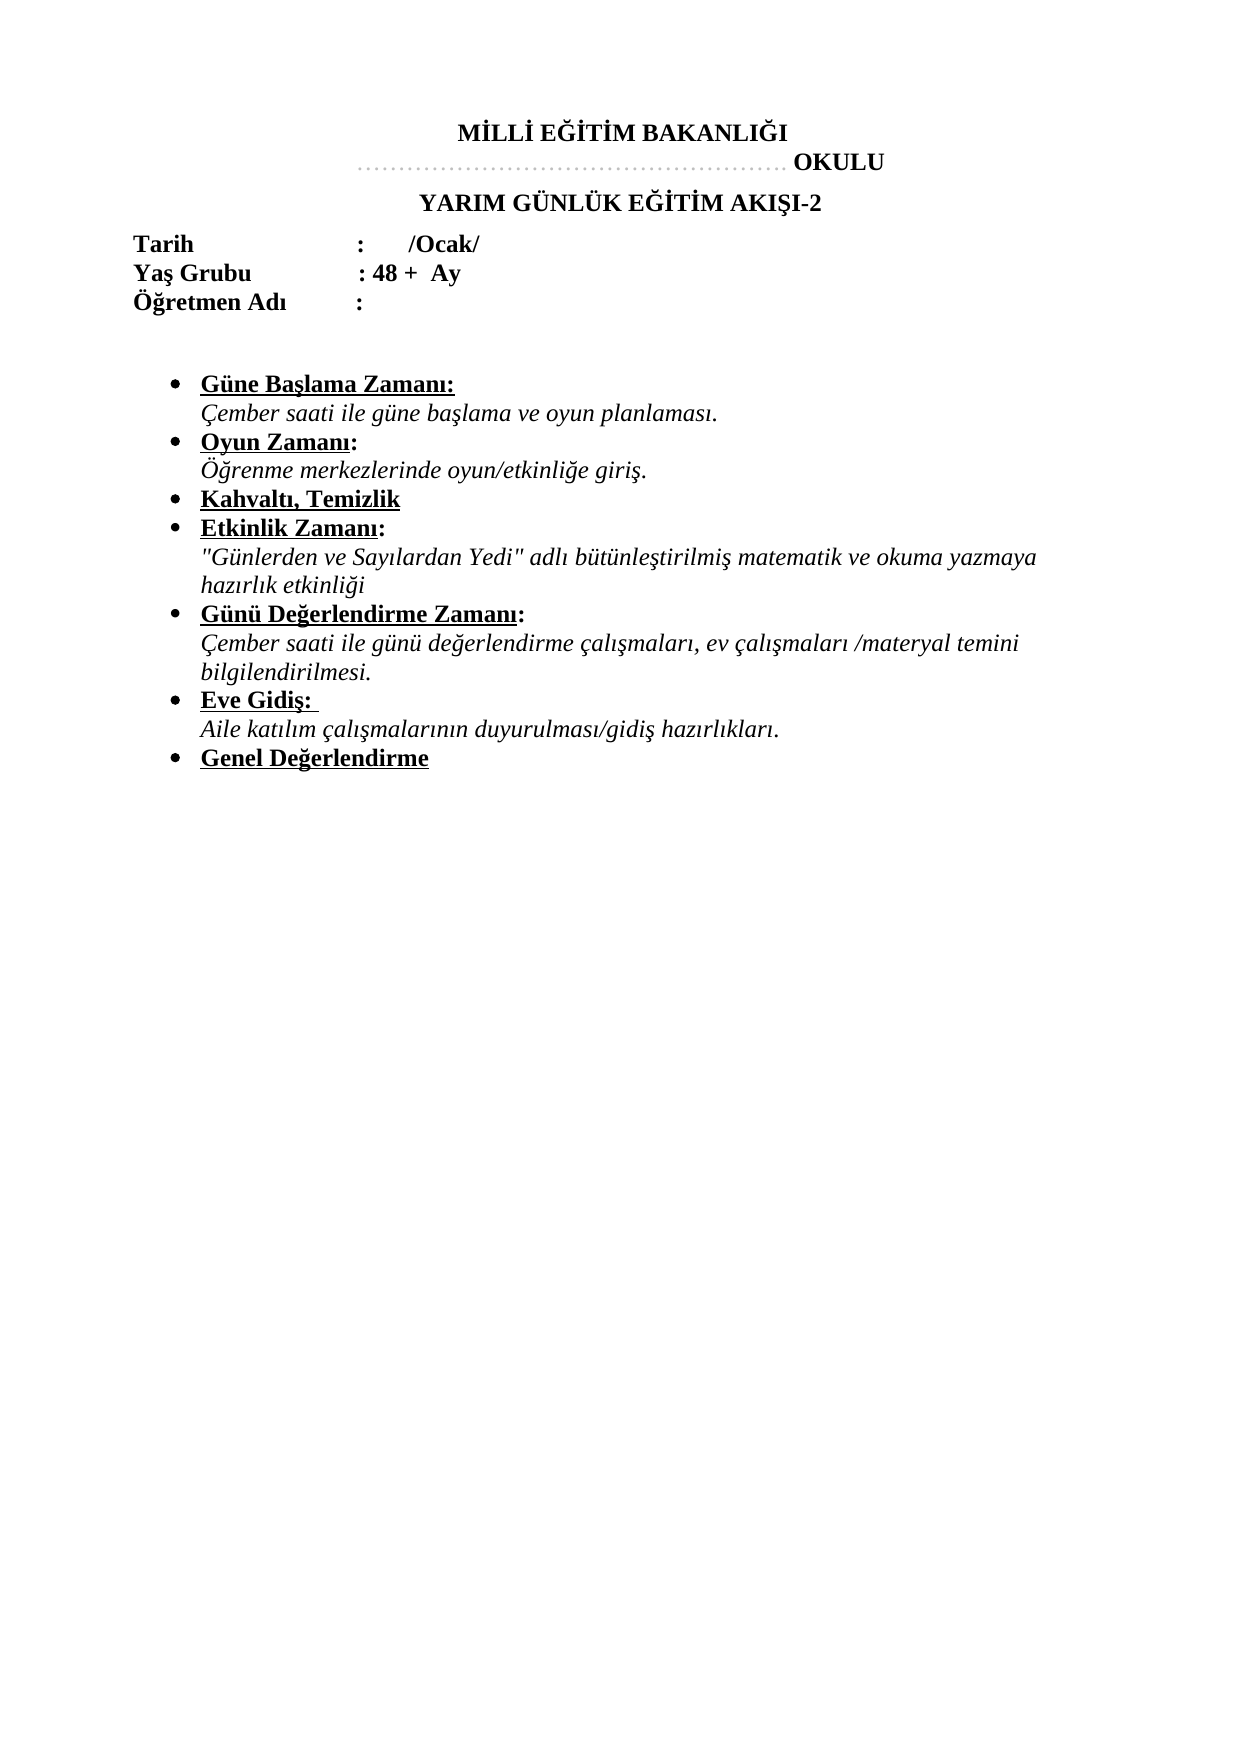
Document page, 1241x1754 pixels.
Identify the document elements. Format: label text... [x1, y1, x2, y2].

list Eve Gidiş: [171, 686, 1070, 714]
list Öğrenme merkezlerinde oyun/etkinliğe giriş. [200, 456, 1070, 484]
list Güne Başlama Zamanı: [171, 369, 1070, 398]
list Etkinlik Zamanı: [171, 513, 1070, 542]
list Kahvaltı, Temizlik [171, 484, 1070, 513]
text MİLLİ EĞİTİM BAKANLIĞI [148, 118, 1092, 147]
list Çember saati ile günü değerlendirme çalışmaları, ev çalışmaları /materyal temini bilgilendirilmesi. [200, 628, 1070, 686]
list Genel Değerlendirme [171, 743, 1070, 772]
text Öğretmen Adı : [133, 287, 1092, 316]
list Oyun Zamanı: [171, 427, 1070, 456]
text YARIM GÜNLÜK EĞİTİM AKIŞI-2 [148, 188, 1092, 217]
list Çember saati ile güne başlama ve oyun planlaması. [200, 398, 1070, 427]
text ……………………………………………. OKULU [148, 147, 1092, 176]
text Yaş Grubu : 48 + Ay [133, 258, 1092, 287]
text "Günlerden ve Sayılardan Yedi" adlı bütünleştirilmiş matematik ve okuma yazmaya hazırlık etkinliği [200, 542, 1092, 599]
list Günü Değerlendirme Zamanı: [171, 599, 1070, 628]
text Tarih : /Ocak/ [133, 229, 1092, 258]
list Aile katılım çalışmalarının duyurulması/gidiş hazırlıkları. [200, 714, 1070, 743]
